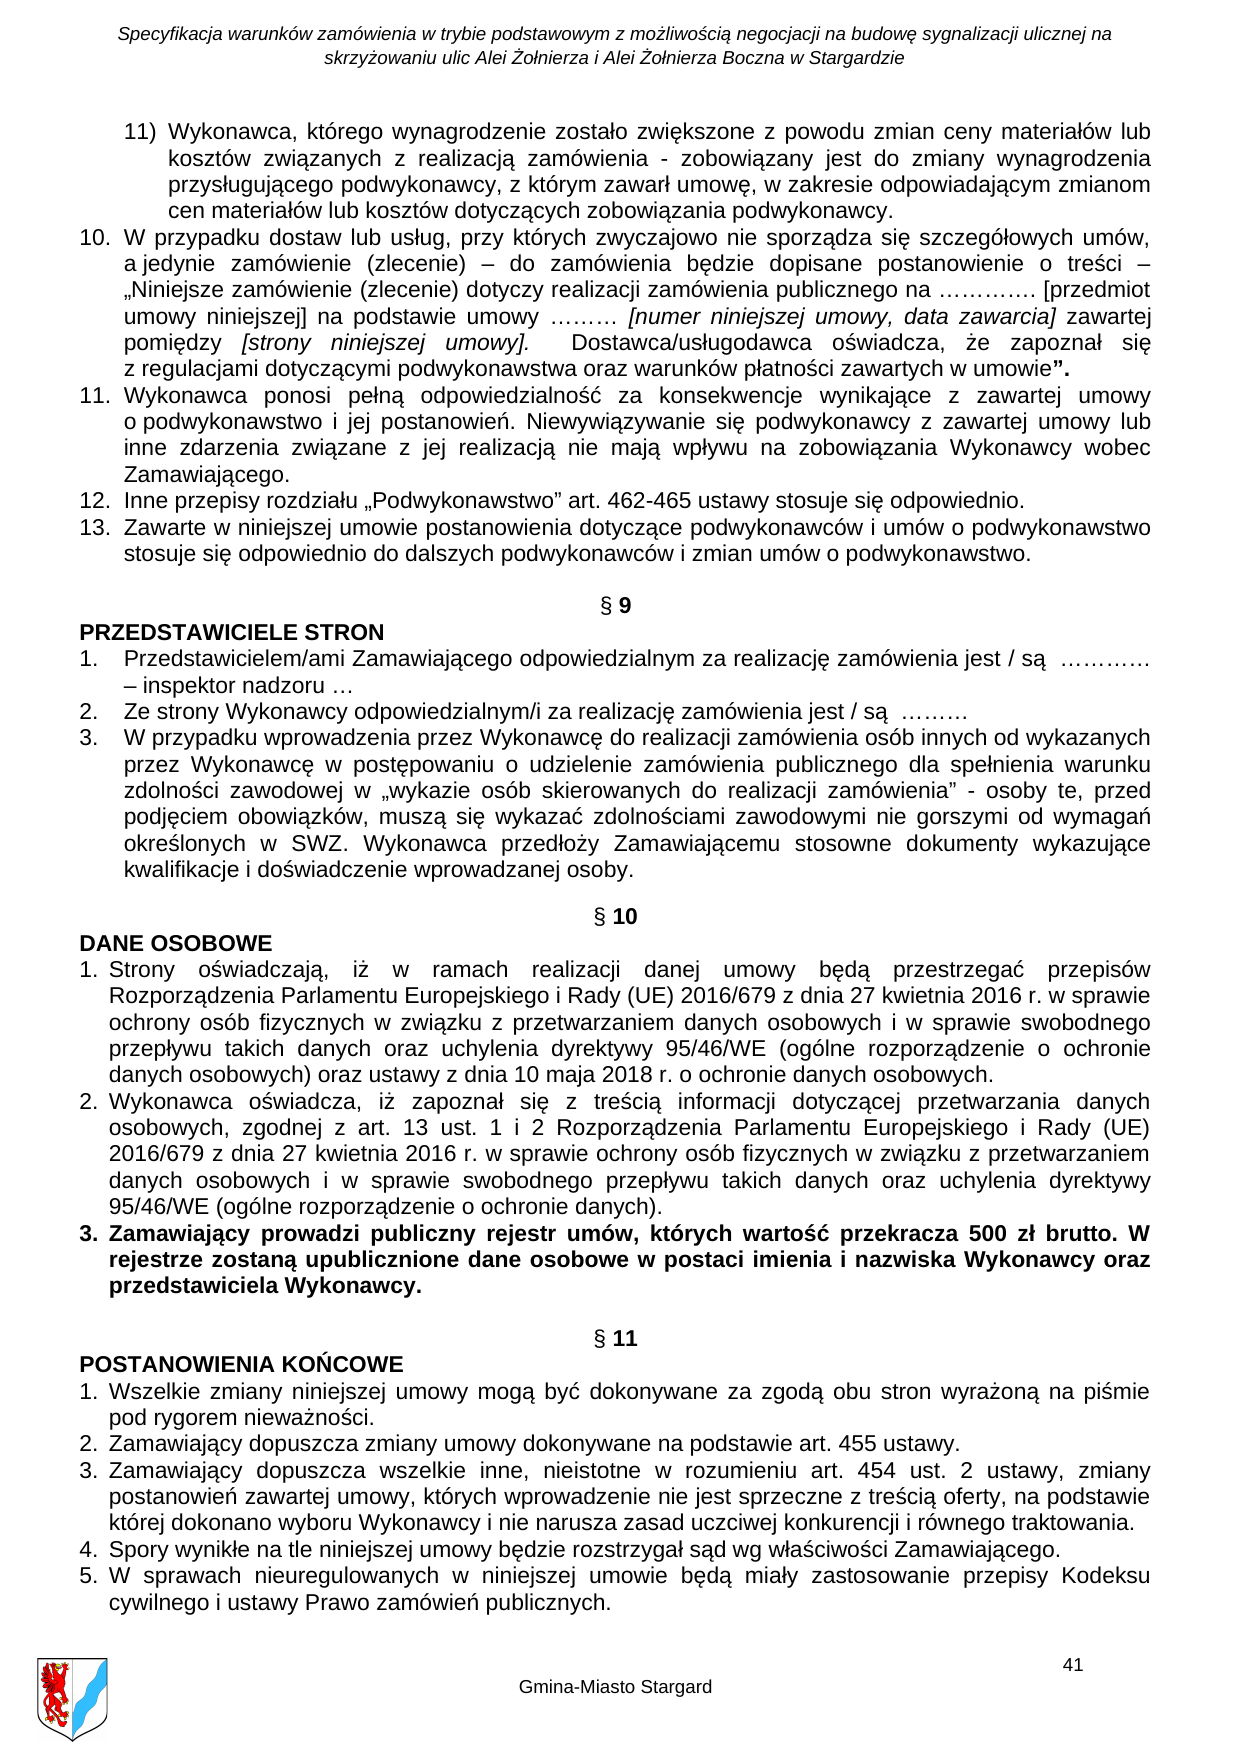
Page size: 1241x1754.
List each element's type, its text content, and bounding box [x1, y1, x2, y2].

list Przedstawicielem/ami Zamawiającego odpowiedzialnym za realizację zamówienia jest / są ………… – inspektor nadzoru … [79, 645, 1152, 698]
text § 9 [79, 592, 1152, 619]
text DANE OSOBOWE [79, 929, 1152, 956]
list Zamawiający dopuszcza zmiany umowy dokonywane na podstawie art. 455 ustawy. [79, 1430, 1152, 1457]
picture [37, 1658, 108, 1742]
list W przypadku dostaw lub usług, przy których zwyczajowo nie sporządza się szczegółowych umów, a jedynie zamówienie (zlecenie) – do zamówienia będzie dopisane postanowienie o treści – „Niniejsze zamówienie (zlecenie) dotyczy realizacji zamówienia publicznego na …………. [przedmiot umowy niniejszej] na podstawie umowy ……… [numer niniejszej umowy, data zawarcia] zawartej pomiędzy [strony niniejszej umowy]. Dostawca/usługodawca oświadcza, że zapoznał się z regulacjami dotyczącymi podwykonawstwa oraz warunków płatności zawartych w umowie”. [79, 223, 1152, 382]
list Zamawiający dopuszcza wszelkie inne, nieistotne w rozumieniu art. 454 ust. 2 ustawy, zmiany postanowień zawartej umowy, których wprowadzenie nie jest sprzeczne z treścią oferty, na podstawie której dokonano wyboru Wykonawcy i nie narusza zasad uczciwej konkurencji i równego traktowania. [79, 1457, 1152, 1536]
list Wykonawca oświadcza, iż zapoznał się z treścią informacji dotyczącej przetwarzania danych osobowych, zgodnej z art. 13 ust. 1 i 2 Rozporządzenia Parlamentu Europejskiego i Rady (UE) 2016/679 z dnia 27 kwietnia 2016 r. w sprawie ochrony osób fizycznych w związku z przetwarzaniem danych osobowych i w sprawie swobodnego przepływu takich danych oraz uchylenia dyrektywy 95/46/WE (ogólne rozporządzenie o ochronie danych). [79, 1088, 1152, 1219]
list Spory wynikłe na tle niniejszej umowy będzie rozstrzygał sąd wg właściwości Zamawiającego. [79, 1536, 1152, 1562]
list Ze strony Wykonawcy odpowiedzialnym/i za realizację zamówienia jest / są ……… [79, 698, 1152, 724]
list W przypadku wprowadzenia przez Wykonawcę do realizacji zamówienia osób innych od wykazanych przez Wykonawcę w postępowaniu o udzielenie zamówienia publicznego dla spełnienia warunku zdolności zawodowej w „wykazie osób skierowanych do realizacji zamówienia” - osoby te, przed podjęciem obowiązków, muszą się wykazać zdolnościami zawodowymi nie gorszymi od wymagań określonych w SWZ. Wykonawca przedłoży Zamawiającemu stosowne dokumenty wykazujące kwalifikacje i doświadczenie wprowadzanej osoby. [79, 724, 1152, 882]
list Zawarte w niniejszej umowie postanowienia dotyczące podwykonawców i umów o podwykonawstwo stosuje się odpowiednio do dalszych podwykonawców i zmian umów o podwykonawstwo. [79, 513, 1152, 566]
list Wykonawca, którego wynagrodzenie zostało zwiększone z powodu zmian ceny materiałów lub kosztów związanych z realizacją zamówienia - zobowiązany jest do zmiany wynagrodzenia przysługującego podwykonawcy, z którym zawarł umowę, w zakresie odpowiadającym zmianom cen materiałów lub kosztów dotyczących zobowiązania podwykonawcy. [123, 118, 1152, 223]
list Wykonawca ponosi pełną odpowiedzialność za konsekwencje wynikające z zawartej umowy o podwykonawstwo i jej postanowień. Niewywiązywanie się podwykonawcy z zawartej umowy lub inne zdarzenia związane z jej realizacją nie mają wpływu na zobowiązania Wykonawcy wobec Zamawiającego. [79, 382, 1152, 487]
list Inne przepisy rozdziału „Podwykonawstwo” art. 462-465 ustawy stosuje się odpowiednio. [79, 487, 1152, 513]
list Zamawiający prowadzi publiczny rejestr umów, których wartość przekracza 500 zł brutto. W rejestrze zostaną upublicznione dane osobowe w postaci imienia i nazwiska Wykonawcy oraz przedstawiciela Wykonawcy. [79, 1219, 1152, 1298]
text § 10 [79, 903, 1152, 929]
list Strony oświadczają, iż w ramach realizacji danej umowy będą przestrzegać przepisów Rozporządzenia Parlamentu Europejskiego i Rady (UE) 2016/679 z dnia 27 kwietnia 2016 r. w sprawie ochrony osób fizycznych w związku z przetwarzaniem danych osobowych i w sprawie swobodnego przepływu takich danych oraz uchylenia dyrektywy 95/46/WE (ogólne rozporządzenie o ochronie danych osobowych) oraz ustawy z dnia 10 maja 2018 r. o ochronie danych osobowych. [79, 956, 1152, 1088]
text PRZEDSTAWICIELE STRON [79, 619, 1152, 645]
text POSTANOWIENIA KOŃCOWE [79, 1351, 1152, 1378]
list Wszelkie zmiany niniejszej umowy mogą być dokonywane za zgodą obu stron wyrażoną na piśmie pod rygorem nieważności. [79, 1378, 1152, 1430]
text § 11 [79, 1325, 1152, 1351]
list W sprawach nieuregulowanych w niniejszej umowie będą miały zastosowanie przepisy Kodeksu cywilnego i ustawy Prawo zamówień publicznych. [79, 1562, 1152, 1615]
